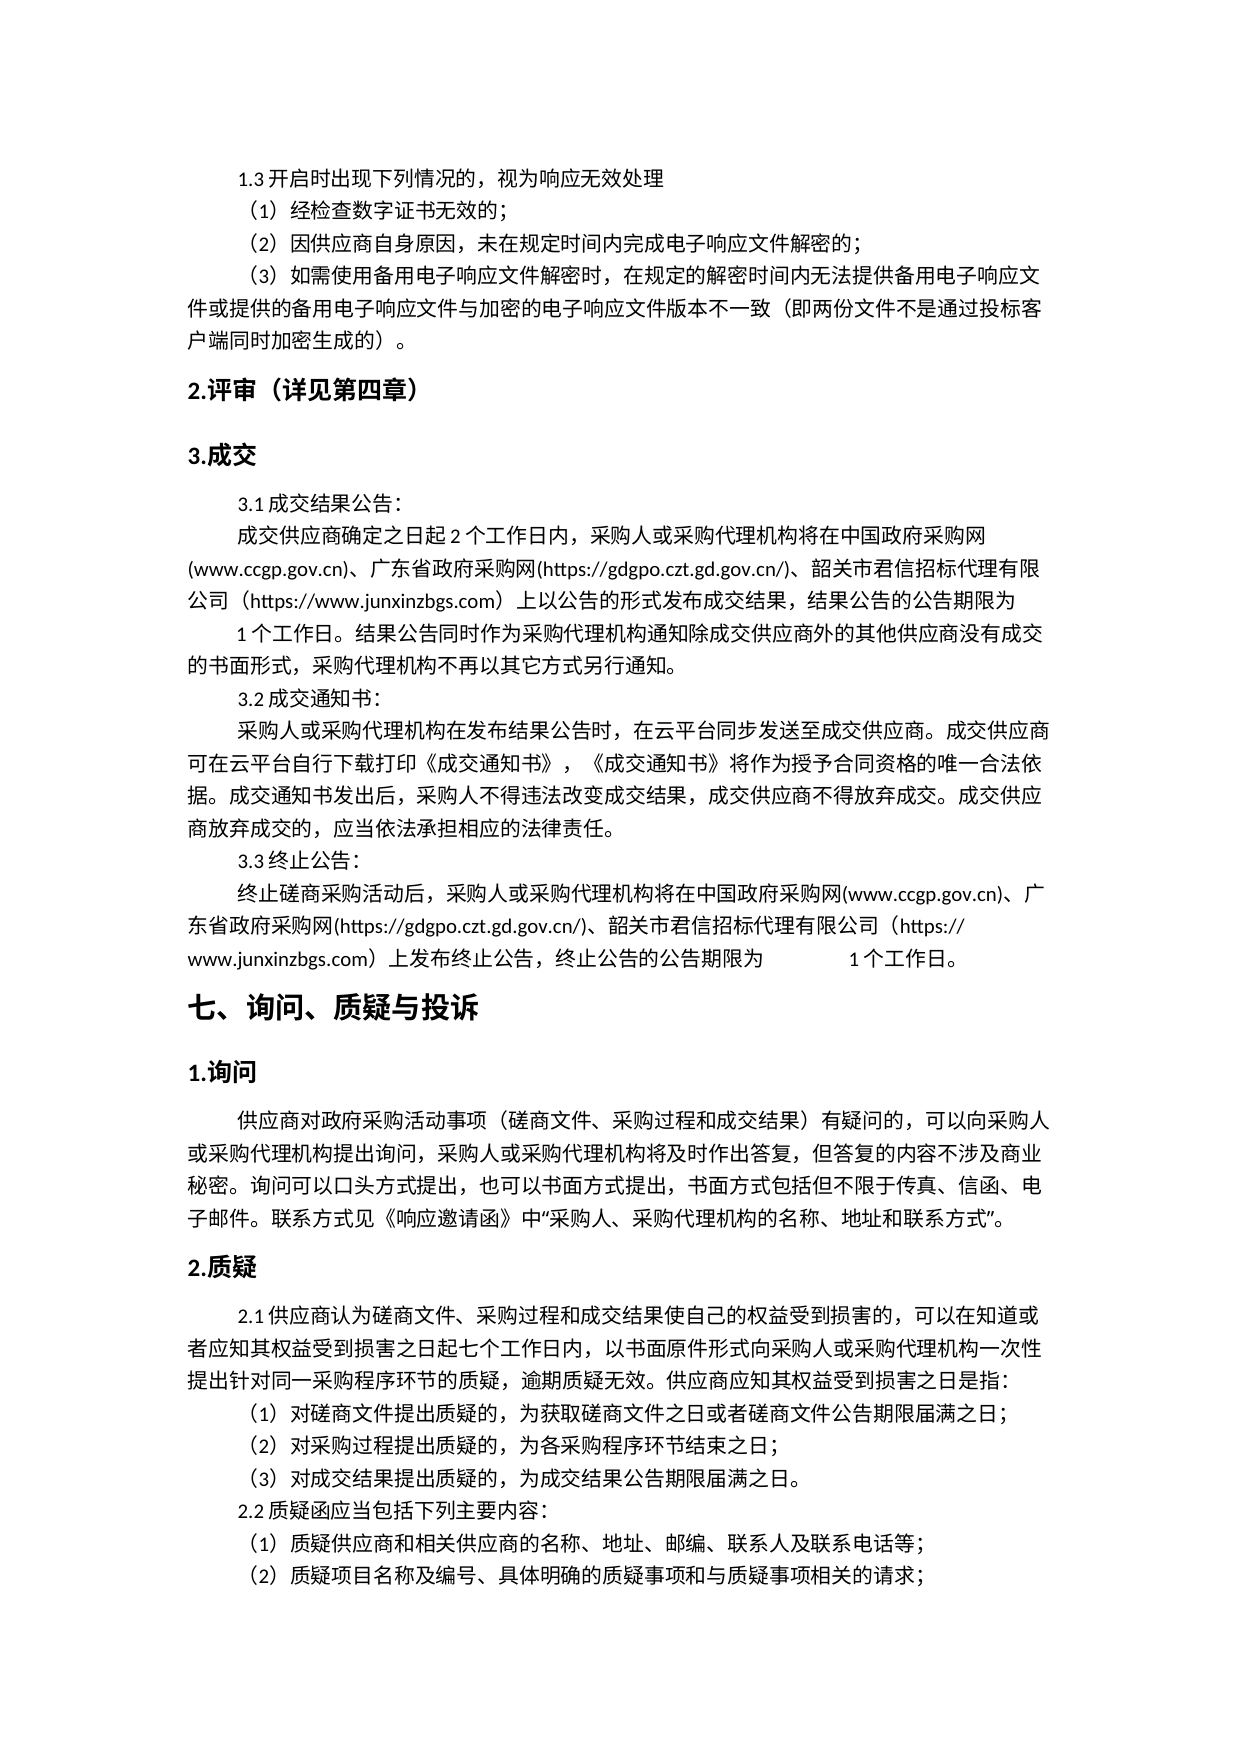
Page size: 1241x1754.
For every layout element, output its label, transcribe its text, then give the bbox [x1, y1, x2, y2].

text 1.3开启时出现下列情况的，视为响应无效处理 [187, 162, 1053, 194]
text （2）因供应商自身原因，未在规定时间内完成电子响应文件解密的； [187, 227, 1053, 259]
text 七、询问、质疑与投诉 [187, 974, 1053, 1039]
text 2.评审（详见第四章） [187, 357, 1053, 422]
text 2.质疑 [187, 1234, 1053, 1299]
text （2）质疑项目名称及编号、具体明确的质疑事项和与质疑事项相关的请求； [187, 1559, 1053, 1592]
text （1）对磋商文件提出质疑的，为获取磋商文件之日或者磋商文件公告期限届满之日； [187, 1397, 1053, 1429]
text （1）质疑供应商和相关供应商的名称、地址、邮编、联系人及联系电话等； [187, 1527, 1053, 1559]
text 2.1供应商认为磋商文件、采购过程和成交结果使自己的权益受到损害的，可以在知道或者应知其权益受到损害之日起七个工作日内，以书面原件形式向采购人或采购代理机构一次性提出针对同一采购程序环节的质疑，逾期质疑无效。供应商应知其权益受到损害之日是指： [187, 1299, 1053, 1397]
text 1.询问 [187, 1039, 1053, 1104]
text 3.1成交结果公告： [187, 487, 1053, 519]
text 3.成交 [187, 422, 1053, 487]
text （3）如需使用备用电子响应文件解密时，在规定的解密时间内无法提供备用电子响应文件或提供的备用电子响应文件与加密的电子响应文件版本不一致（即两份文件不是通过投标客户端同时加密生成的）。 [187, 259, 1053, 357]
text 成交供应商确定之日起2个工作日内，采购人或采购代理机构将在中国政府采购网(www.ccgp.gov.cn)、广东省政府采购网(https://gdgpo.czt.gd.gov.cn/)、韶关市君信招标代理有限公司（https://www.junxinzbgs.com）上以公告的形式发布成交结果，结果公告的公告期限为 1 个工作日。结果公告同时作为采购代理机构通知除成交供应商外的其他供应商没有成交的书面形式，采购代理机构不再以其它方式另行通知。 [187, 519, 1053, 682]
text 采购人或采购代理机构在发布结果公告时，在云平台同步发送至成交供应商。成交供应商可在云平台自行下载打印《成交通知书》，《成交通知书》将作为授予合同资格的唯一合法依据。成交通知书发出后，采购人不得违法改变成交结果，成交供应商不得放弃成交。成交供应商放弃成交的，应当依法承担相应的法律责任。 [187, 714, 1053, 844]
text 供应商对政府采购活动事项（磋商文件、采购过程和成交结果）有疑问的，可以向采购人或采购代理机构提出询问，采购人或采购代理机构将及时作出答复，但答复的内容不涉及商业秘密。询问可以口头方式提出，也可以书面方式提出，书面方式包括但不限于传真、信函、电子邮件。联系方式见《响应邀请函》中“采购人、采购代理机构的名称、地址和联系方式”。 [187, 1104, 1053, 1234]
text 3.3终止公告： [187, 844, 1053, 877]
text 3.2成交通知书： [187, 682, 1053, 714]
text 2.2质疑函应当包括下列主要内容： [187, 1494, 1053, 1527]
text （2）对采购过程提出质疑的，为各采购程序环节结束之日； [187, 1429, 1053, 1462]
text （1）经检查数字证书无效的； [187, 194, 1053, 227]
text （3）对成交结果提出质疑的，为成交结果公告期限届满之日。 [187, 1462, 1053, 1494]
text 终止磋商采购活动后，采购人或采购代理机构将在中国政府采购网(www.ccgp.gov.cn)、广东省政府采购网(https://gdgpo.czt.gd.gov.cn/)、韶关市君信招标代理有限公司（https://www.junxinzbgs.com）上发布终止公告，终止公告的公告期限为 1 个工作日。 [187, 877, 1053, 974]
